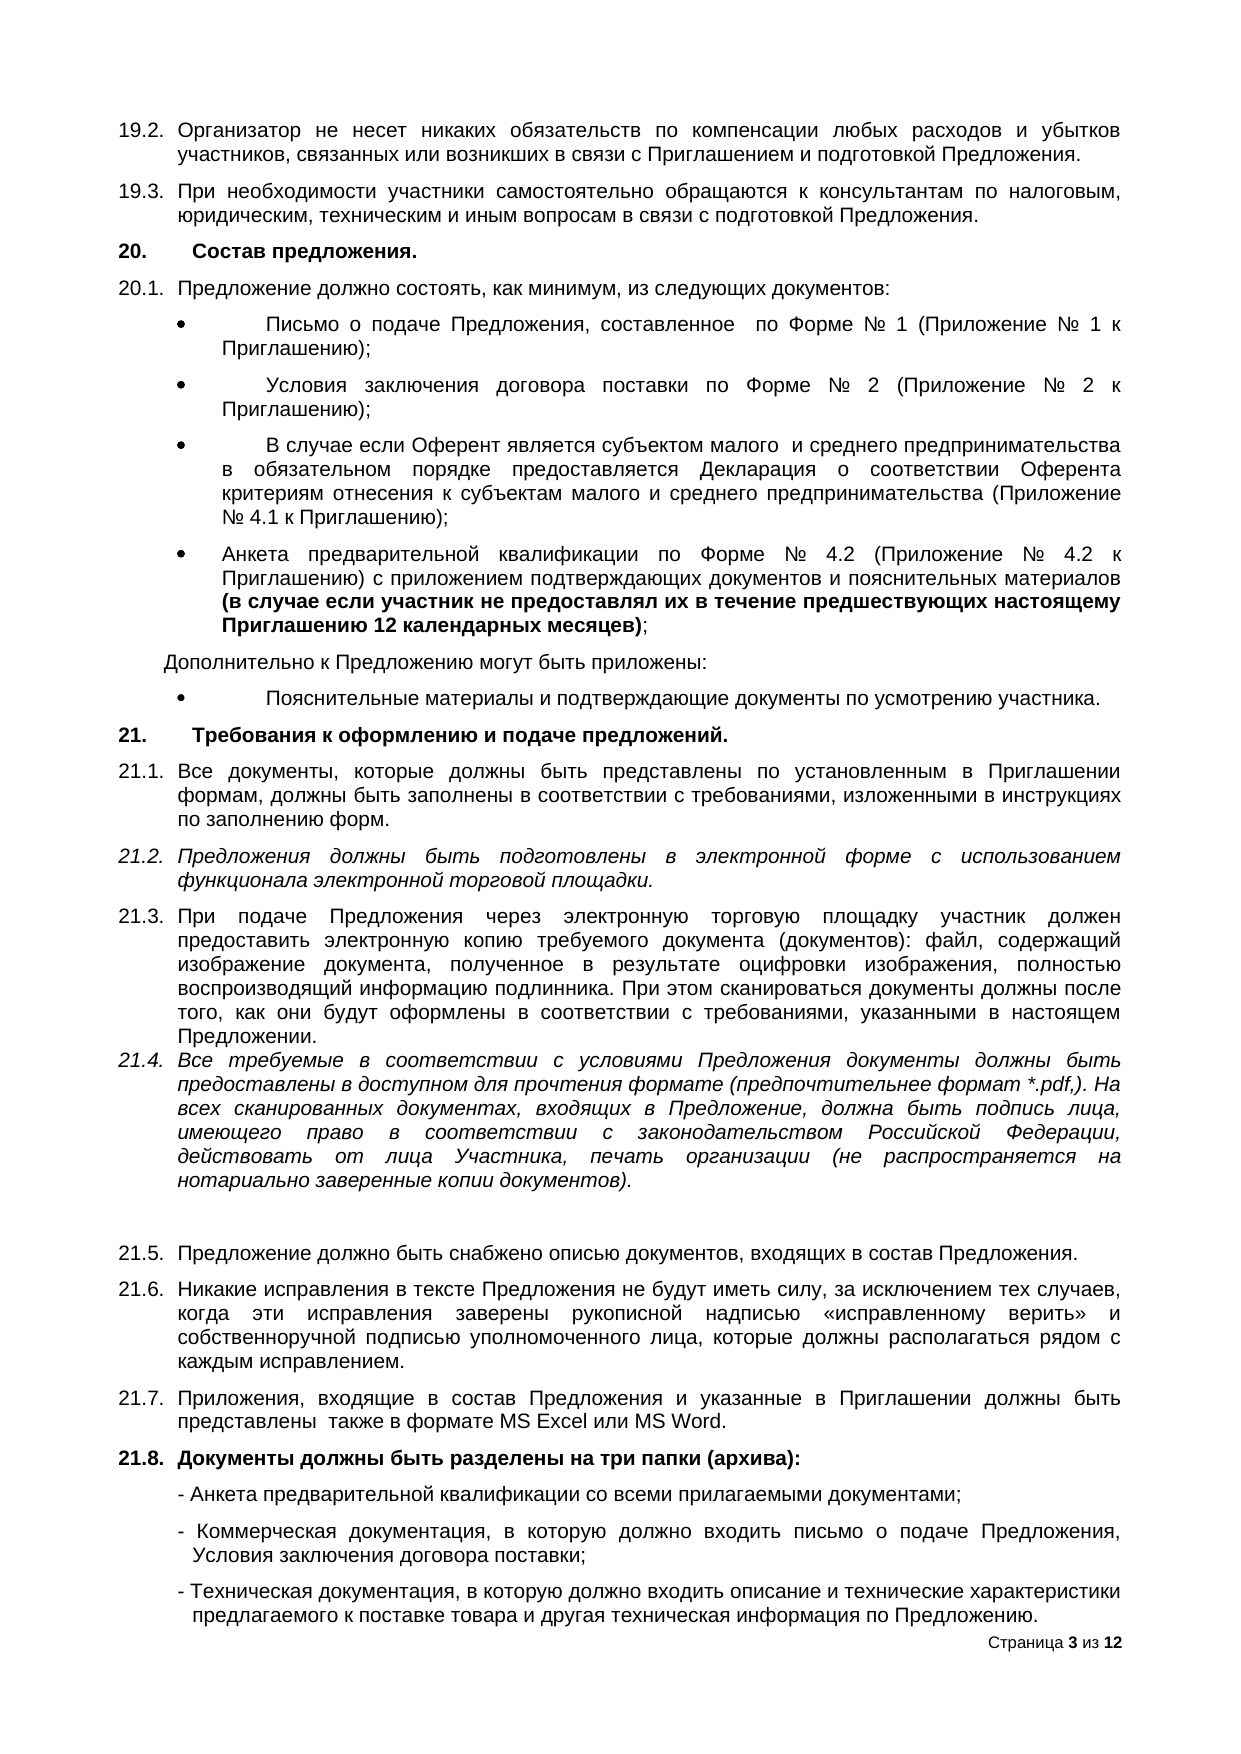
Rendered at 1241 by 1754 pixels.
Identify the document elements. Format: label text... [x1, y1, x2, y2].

text - Коммерческая документация, в которую должно входить письмо о подаче Предложения, Условия заключения договора поставки; [177, 1519, 1122, 1567]
list При подаче Предложения через электронную торговую площадку участник должен предоставить электронную копию требуемого документа (документов): файл, содержащий изображение документа, полученное в результате оцифровки изображения, полностью воспроизводящий информацию подлинника. При этом сканироваться документы должны после того, как они будут оформлены в соответствии с требованиями, указанными в настоящем Предложении. [118, 904, 1122, 1048]
list Приложения, входящие в состав Предложения и указанные в Приглашении должны быть представлены также в формате MS Excel или MS Word. [118, 1385, 1122, 1433]
list Требования к оформлению и подаче предложений. [118, 723, 1122, 747]
list Письмо о подаче Предложения, составленное по Форме № 1 (Приложение № 1 к Приглашению); [177, 312, 1122, 360]
list Никакие исправления в тексте Предложения не будут иметь силу, за исключением тех случаев, когда эти исправления заверены рукописной надписью «исправленному верить» и собственноручной подписью уполномоченного лица, которые должны располагаться рядом с каждым исправлением. [118, 1277, 1122, 1373]
list Организатор не несет никаких обязательств по компенсации любых расходов и убытков участников, связанных или возникших в связи с Приглашением и подготовкой Предложения. [118, 118, 1122, 166]
list При необходимости участники самостоятельно обращаются к консультантам по налоговым, юридическим, техническим и иным вопросам в связи с подготовкой Предложения. [118, 178, 1122, 226]
list В случае если Оферент является субъектом малого и среднего предпринимательства в обязательном порядке предоставляется Декларация о соответствии Оферента критериям отнесения к субъектам малого и среднего предпринимательства (Приложение № 4.1 к Приглашению); [177, 433, 1122, 529]
list Анкета предварительной квалификации по Форме № 4.2 (Приложение № 4.2 к Приглашению) с приложением подтверждающих документов и пояснительных материалов (в случае если участник не предоставлял их в течение предшествующих настоящему Приглашению 12 календарных месяцев); [177, 541, 1122, 637]
list Пояснительные материалы и подтверждающие документы по усмотрению участника. [177, 686, 1122, 710]
list Все документы, которые должны быть представлены по установленным в Приглашении формам, должны быть заполнены в соответствии с требованиями, изложенными в инструкциях по заполнению форм. [118, 759, 1122, 831]
text - Анкета предварительной квалификации со всеми прилагаемыми документами; [177, 1482, 1122, 1506]
list Состав предложения. [118, 239, 1122, 263]
list Условия заключения договора поставки по Форме № 2 (Приложение № 2 к Приглашению); [177, 372, 1122, 420]
list Предложение должно быть снабжено описью документов, входящих в состав Предложения. [118, 1241, 1122, 1264]
text - Техническая документация, в которую должно входить описание и технические характеристики предлагаемого к поставке товара и другая техническая информация по Предложению. [177, 1579, 1122, 1627]
text Дополнительно к Предложению могут быть приложены: [163, 650, 1122, 674]
list Предложение должно состоять, как минимум, из следующих документов: [118, 275, 1122, 299]
list Документы должны быть разделены на три папки (архива): [118, 1446, 1122, 1470]
list Все требуемые в соответствии с условиями Предложения документы должны быть предоставлены в доступном для прочтения формате (предпочтительнее формат *.pdf,). На всех сканированных документах, входящих в Предложение, должна быть подпись лица, имеющего право в соответствии с законодательством Российской Федерации, действовать от лица Участника, печать организации (не распространяется на нотариально заверенные копии документов). [118, 1048, 1122, 1192]
list Предложения должны быть подготовлены в электронной форме с использованием функционала электронной торговой площадки. [118, 844, 1122, 892]
